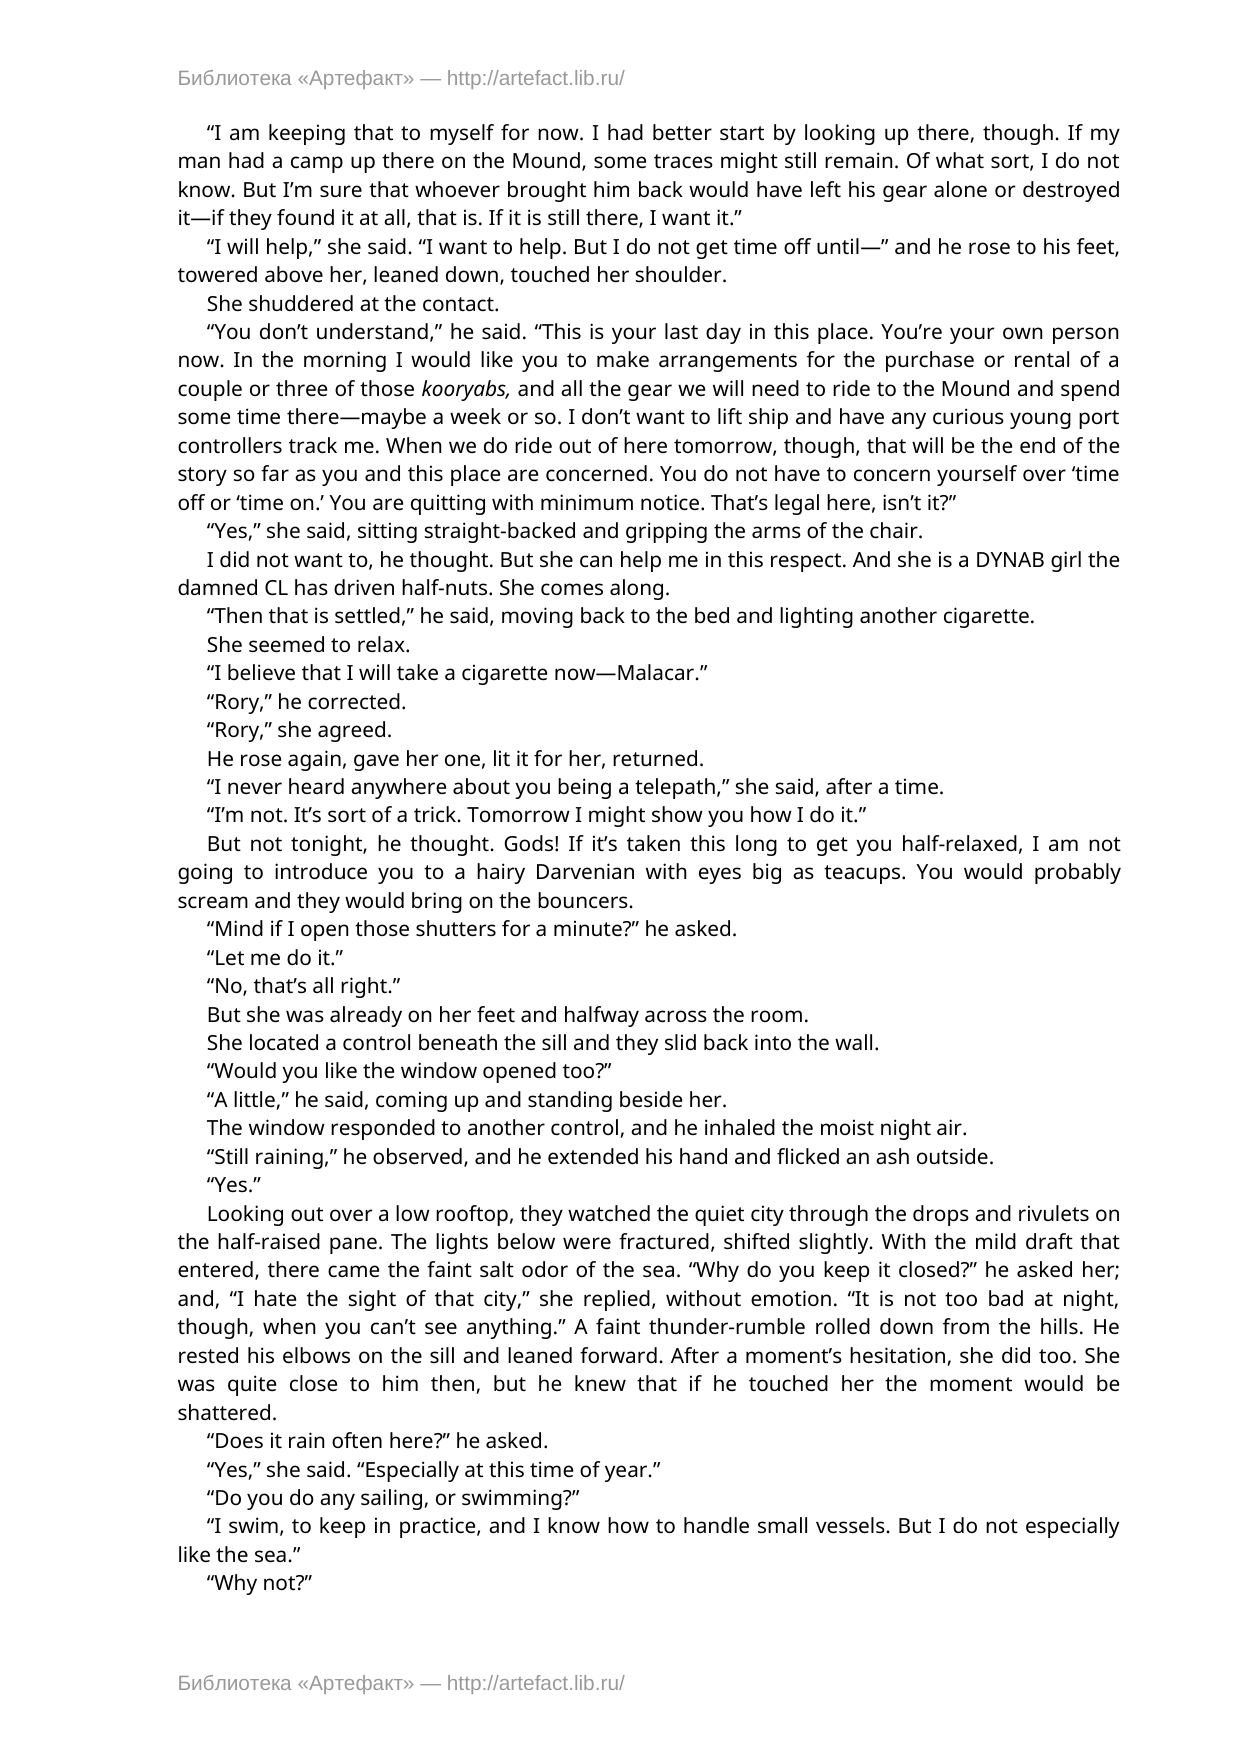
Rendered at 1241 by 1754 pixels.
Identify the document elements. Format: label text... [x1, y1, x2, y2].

text “Then that is settled,” he said, moving back to the bed and lighting another cigarette. [177, 602, 1122, 630]
text “Let me do it.” [177, 943, 1122, 971]
text “I will help,” she said. “I want to help. But I do not get time off until―” and he rose to his feet, towered above her, leaned down, touched her shoulder. [177, 232, 1122, 289]
text “A little,” he said, coming up and standing beside her. [177, 1085, 1122, 1113]
text She seemed to relax. [177, 630, 1122, 658]
text “I believe that I will take a cigarette now―Malacar.” [177, 658, 1122, 687]
text “Do you do any sailing, or swimming?” [177, 1483, 1122, 1512]
text “Yes,” she said, sitting straight-backed and gripping the arms of the chair. [177, 516, 1122, 545]
text “Still raining,” he observed, and he extended his hand and flicked an ash outside. [177, 1142, 1122, 1170]
text The window responded to another control, and he inhaled the moist night air. [177, 1113, 1122, 1142]
text “No, that’s all right.” [177, 971, 1122, 1000]
text But not tonight, he thought. Gods! If it’s taken this long to get you half-relaxed, I am not going to introduce you to a hairy Darvenian with eyes big as teacups. You would probably scream and they would bring on the bouncers. [177, 829, 1122, 914]
text But she was already on her feet and halfway across the room. [177, 1000, 1122, 1028]
text “Rory,” she agreed. [177, 715, 1122, 744]
text “I swim, to keep in practice, and I know how to handle small vessels. But I do not especially like the sea.” [177, 1512, 1122, 1568]
text He rose again, gave her one, lit it for her, returned. [177, 744, 1122, 772]
text “Why not?” [177, 1568, 1122, 1597]
text I did not want to, he thought. But she can help me in this respect. And she is a DYNAB girl the damned CL has driven half-nuts. She comes along. [177, 545, 1122, 602]
text She located a control beneath the sill and they slid back into the wall. [177, 1028, 1122, 1057]
text “Mind if I open those shutters for a minute?” he asked. [177, 914, 1122, 943]
text “Yes,” she said. “Especially at this time of year.” [177, 1455, 1122, 1483]
text “You don’t understand,” he said. “This is your last day in this place. You’re your own person now. In the morning I would like you to make arrangements for the purchase or rental of a couple or three of those kooryabs, and all the gear we will need to ride to the Mound and spend some time there—maybe a week or so. I don’t want to lift ship and have any curious young port controllers track me. When we do ride out of here tomorrow, though, that will be the end of the story so far as you and this place are concerned. You do not have to concern yourself over ‘time off or ‘time on.’ You are quitting with minimum notice. That’s legal here, isn’t it?” [177, 317, 1122, 516]
text Looking out over a low rooftop, they watched the quiet city through the drops and rivulets on the half-raised pane. The lights below were fractured, shifted slightly. With the mild draft that entered, there came the faint salt odor of the sea. “Why do you keep it closed?” he asked her; and, “I hate the sight of that city,” she replied, without emotion. “It is not too bad at night, though, when you can’t see anything.” A faint thunder-rumble rolled down from the hills. He rested his elbows on the sill and leaned forward. After a moment’s hesitation, she did too. She was quite close to him then, but he knew that if he touched her the moment would be shattered. [177, 1199, 1122, 1426]
text “Rory,” he corrected. [177, 687, 1122, 715]
text “Yes.” [177, 1170, 1122, 1199]
text “Does it rain often here?” he asked. [177, 1426, 1122, 1455]
text “I’m not. It’s sort of a trick. Tomorrow I might show you how I do it.” [177, 801, 1122, 829]
text “Would you like the window opened too?” [177, 1057, 1122, 1085]
text “I never heard anywhere about you being a telepath,” she said, after a time. [177, 772, 1122, 801]
text She shuddered at the contact. [177, 289, 1122, 317]
text “I am keeping that to myself for now. I had better start by looking up there, though. If my man had a camp up there on the Mound, some traces might still remain. Of what sort, I do not know. But I’m sure that whoever brought him back would have left his gear alone or destroyed it―if they found it at all, that is. If it is still there, I want it.” [177, 118, 1122, 232]
